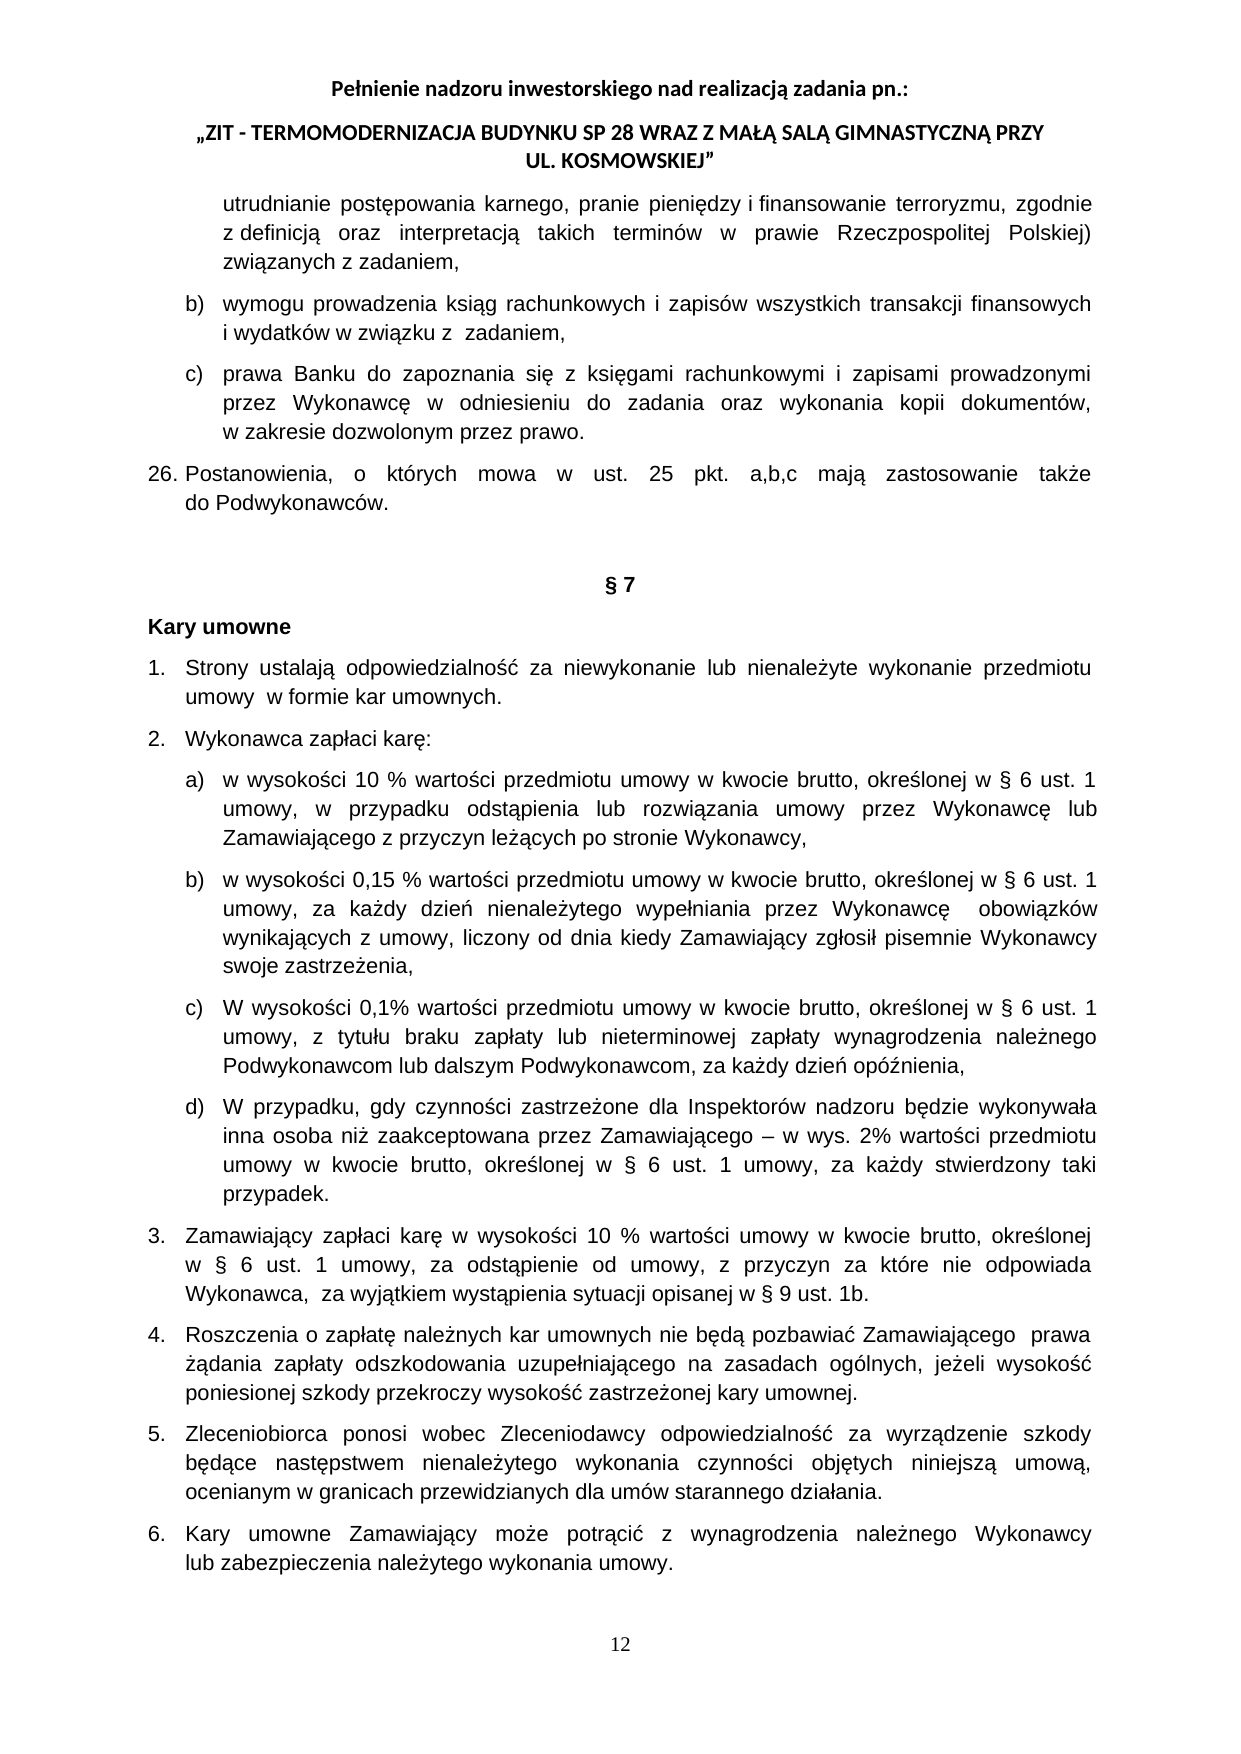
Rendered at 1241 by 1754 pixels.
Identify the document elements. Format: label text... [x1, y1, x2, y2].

list Kary umowne Zamawiający może potrącić z wynagrodzenia należnego Wykonawcy lub zabezpieczenia należytego wykonania umowy. [148, 1521, 1092, 1575]
list w wysokości 10 % wartości przedmiotu umowy w kwocie brutto, określonej w § 6 ust. 1 umowy, w przypadku odstąpienia lub rozwiązania umowy przez Wykonawcę lub Zamawiającego z przyczyn leżących po stronie Wykonawcy, [185, 767, 1098, 850]
text Kary umowne [148, 614, 1092, 639]
list Zleceniobiorca ponosi wobec Zleceniodawcy odpowiedzialność za wyrządzenie szkody będące następstwem nienależytego wykonania czynności objętych niniejszą umową, ocenianym w granicach przewidzianych dla umów starannego działania. [148, 1421, 1092, 1504]
list Roszczenia o zapłatę należnych kar umownych nie będą pozbawiać Zamawiającego prawa żądania zapłaty odszkodowania uzupełniającego na zasadach ogólnych, jeżeli wysokość poniesionej szkody przekroczy wysokość zastrzeżonej kary umownej. [148, 1322, 1092, 1405]
list wymogu prowadzenia ksiąg rachunkowych i zapisów wszystkich transakcji finansowych i wydatków w związku z zadaniem, [185, 291, 1092, 345]
text § 7 [148, 572, 1092, 597]
list w wysokości 0,15 % wartości przedmiotu umowy w kwocie brutto, określonej w § 6 ust. 1 umowy, za każdy dzień nienależytego wypełniania przez Wykonawcę obowiązków wynikających z umowy, liczony od dnia kiedy Zamawiający zgłosił pisemnie Wykonawcy swoje zastrzeżenia, [185, 866, 1098, 978]
list prawa Banku do zapoznania się z księgami rachunkowymi i zapisami prowadzonymi przez Wykonawcę w odniesieniu do zadania oraz wykonania kopii dokumentów, w zakresie dozwolonym przez prawo. [185, 361, 1092, 444]
list Zamawiający zapłaci karę w wysokości 10 % wartości umowy w kwocie brutto, określonej w § 6 ust. 1 umowy, za odstąpienie od umowy, z przyczyn za które nie odpowiada Wykonawca, za wyjątkiem wystąpienia sytuacji opisanej w § 9 ust. 1b. [148, 1222, 1092, 1306]
list Strony ustalają odpowiedzialność za niewykonanie lub nienależyte wykonanie przedmiotu umowy w formie kar umownych. [148, 655, 1092, 709]
list W wysokości 0,1% wartości przedmiotu umowy w kwocie brutto, określonej w § 6 ust. 1 umowy, z tytułu braku zapłaty lub nieterminowej zapłaty wynagrodzenia należnego Podwykonawcom lub dalszym Podwykonawcom, za każdy dzień opóźnienia, [185, 995, 1098, 1078]
list W przypadku, gdy czynności zastrzeżone dla Inspektorów nadzoru będzie wykonywała inna osoba niż zaakceptowana przez Zamawiającego – w wys. 2% wartości przedmiotu umowy w kwocie brutto, określonej w § 6 ust. 1 umowy, za każdy stwierdzony taki przypadek. [185, 1094, 1098, 1206]
list Wykonawca zapłaci karę: [148, 726, 1092, 751]
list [185, 191, 1092, 274]
list Postanowienia, o których mowa w ust. 25 pkt. a,b,c mają zastosowanie także do Podwykonawców. [148, 460, 1092, 514]
